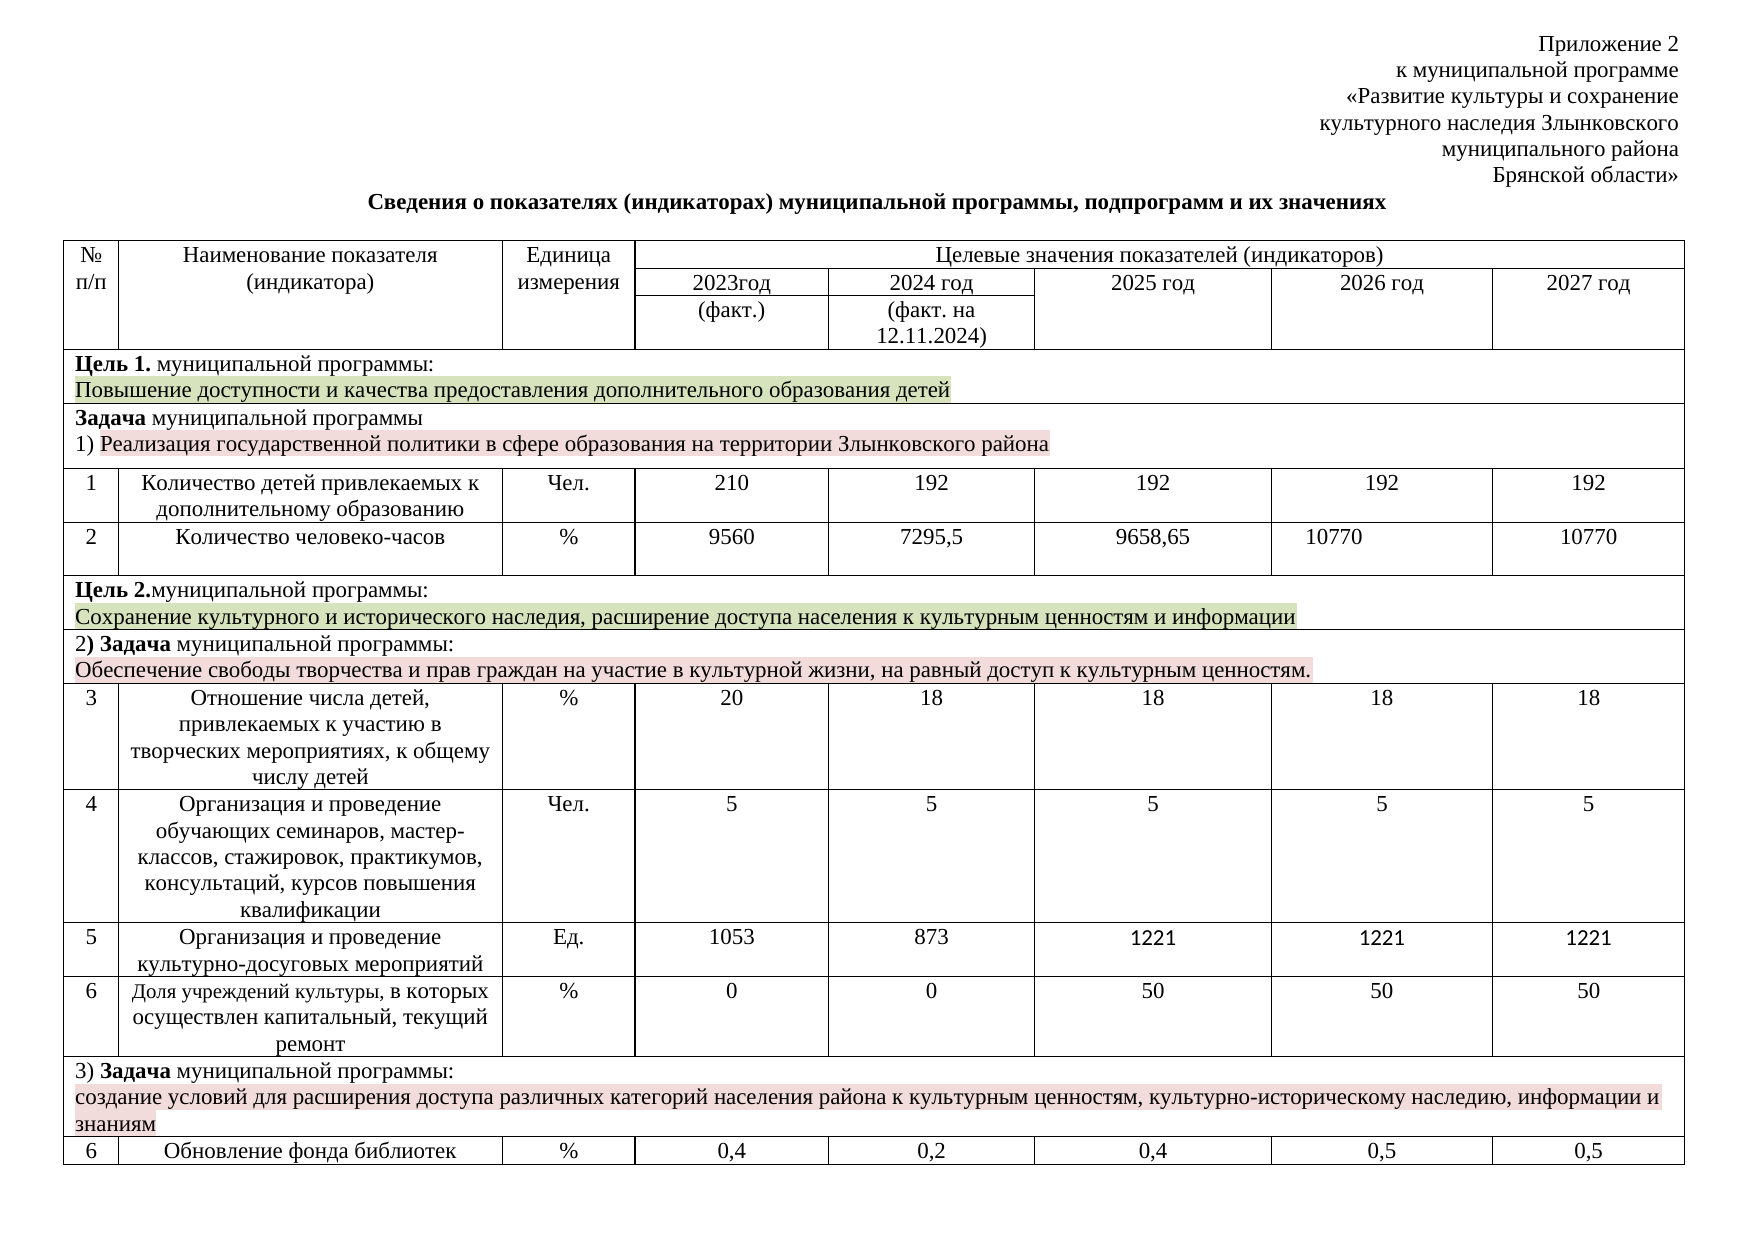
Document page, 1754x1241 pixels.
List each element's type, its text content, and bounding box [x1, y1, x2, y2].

table_cell 192 [1493, 469, 1684, 522]
table_cell Цель 1. муниципальной программы: Повышение доступности и качества предоставления дополнительного образования детей [64, 350, 1684, 403]
table_cell Количество детей привлекаемых к дополнительному образованию [119, 469, 502, 522]
table_cell Задача муниципальной программы 1) Реализация государственной политики в сфере образования на территории Злынковского района [64, 404, 1684, 468]
table_cell 18 [1272, 684, 1492, 789]
table_cell 2026 год [1272, 269, 1492, 349]
text Приложение 2 [75, 29, 1679, 56]
table_cell 5 [1035, 790, 1271, 922]
table_cell Обновление фонда библиотек [119, 1137, 502, 1163]
table_header Наименование показателя (индикатора) [119, 241, 502, 349]
table_cell 2023год [636, 269, 828, 295]
table_cell (факт. на 12.11.2024) [829, 296, 1034, 349]
table_cell 10770 [1493, 523, 1684, 575]
table_cell 5 [1272, 790, 1492, 922]
table_cell 192 [829, 469, 1034, 522]
table_cell 0,4 [636, 1137, 828, 1163]
table_cell 2) Задача муниципальной программы: Обеспечение свободы творчества и прав граждан на участие в культурной жизни, на равный доступ к культурным ценностям. [64, 630, 1684, 683]
table_cell 9658,65 [1035, 523, 1271, 575]
table_cell 3 [64, 684, 118, 789]
table_cell Ед. [503, 923, 634, 976]
table_cell 10770 [1272, 523, 1492, 575]
text к муниципальной программе [75, 56, 1679, 82]
table_cell 1221 [1035, 923, 1271, 976]
text культурного наследия Злынковского [75, 109, 1679, 135]
table_cell 0,5 [1272, 1137, 1492, 1163]
table_cell 2024 год [829, 269, 1034, 295]
table_cell 18 [1035, 684, 1271, 789]
table_cell (факт.) [636, 296, 828, 349]
table_cell Организация и проведение обучающих семинаров, мастер-классов, стажировок, практикумов, консультаций, курсов повышения квалификации [119, 790, 502, 922]
table_cell Количество человеко-часов [119, 523, 502, 575]
table_cell % [503, 977, 634, 1056]
table_cell 0,2 [829, 1137, 1034, 1163]
table_cell % [503, 523, 634, 575]
table_cell Организация и проведение культурно-досуговых мероприятий [119, 923, 502, 976]
table_header № п/п [64, 241, 118, 349]
table_cell 18 [1493, 684, 1684, 789]
table_cell 1221 [1272, 923, 1492, 976]
table_cell % [503, 1137, 634, 1163]
text Брянской области» [75, 161, 1679, 188]
table_cell 1 [64, 469, 118, 522]
table_cell 50 [1035, 977, 1271, 1056]
text Сведения о показателях (индикаторах) муниципальной программы, подпрограмм и их значениях [75, 188, 1679, 214]
table_header Целевые значения показателей (индикаторов) [636, 241, 1684, 268]
table_cell 0,5 [1493, 1137, 1684, 1163]
table_cell 0,4 [1035, 1137, 1271, 1163]
table_cell 4 [64, 790, 118, 922]
table_cell 50 [1272, 977, 1492, 1056]
table_cell 3) Задача муниципальной программы: создание условий для расширения доступа различных категорий населения района к культурным ценностям, культурно-историческому наследию, информации и знаниям [64, 1057, 1684, 1136]
table_cell Чел. [503, 790, 634, 922]
table_cell 210 [636, 469, 828, 522]
table_cell 5 [636, 790, 828, 922]
table_cell 9560 [636, 523, 828, 575]
table_cell 873 [829, 923, 1034, 976]
table_cell Чел. [503, 469, 634, 522]
table_cell 20 [636, 684, 828, 789]
text «Развитие культуры и сохранение [75, 82, 1679, 109]
table_cell 7295,5 [829, 523, 1034, 575]
table_cell 2025 год [1035, 269, 1271, 349]
text муниципального района [75, 135, 1679, 161]
table_cell 6 [64, 1137, 118, 1163]
table_cell % [503, 684, 634, 789]
table_cell 18 [829, 684, 1034, 789]
table_cell 1053 [636, 923, 828, 976]
table_cell Отношение числа детей, привлекаемых к участию в творческих мероприятиях, к общему числу детей [119, 684, 502, 789]
table_cell 2027 год [1493, 269, 1684, 349]
table_cell 5 [829, 790, 1034, 922]
table_cell 0 [636, 977, 828, 1056]
table_cell 5 [64, 923, 118, 976]
table_cell 192 [1035, 469, 1271, 522]
table_cell 192 [1272, 469, 1492, 522]
table_cell 6 [64, 977, 118, 1056]
table_cell 2 [64, 523, 118, 575]
table_cell 1221 [1493, 923, 1684, 976]
table_cell 5 [1493, 790, 1684, 922]
table_cell 50 [1493, 977, 1684, 1056]
table_cell Доля учреждений культуры, в которых осуществлен капитальный, текущий ремонт [119, 977, 502, 1056]
table_cell Цель 2.муниципальной программы: Сохранение культурного и исторического наследия, расширение доступа населения к культурным ценностям и информации [64, 576, 1684, 629]
table_cell 0 [829, 977, 1034, 1056]
table_header Единица измерения [503, 241, 634, 349]
